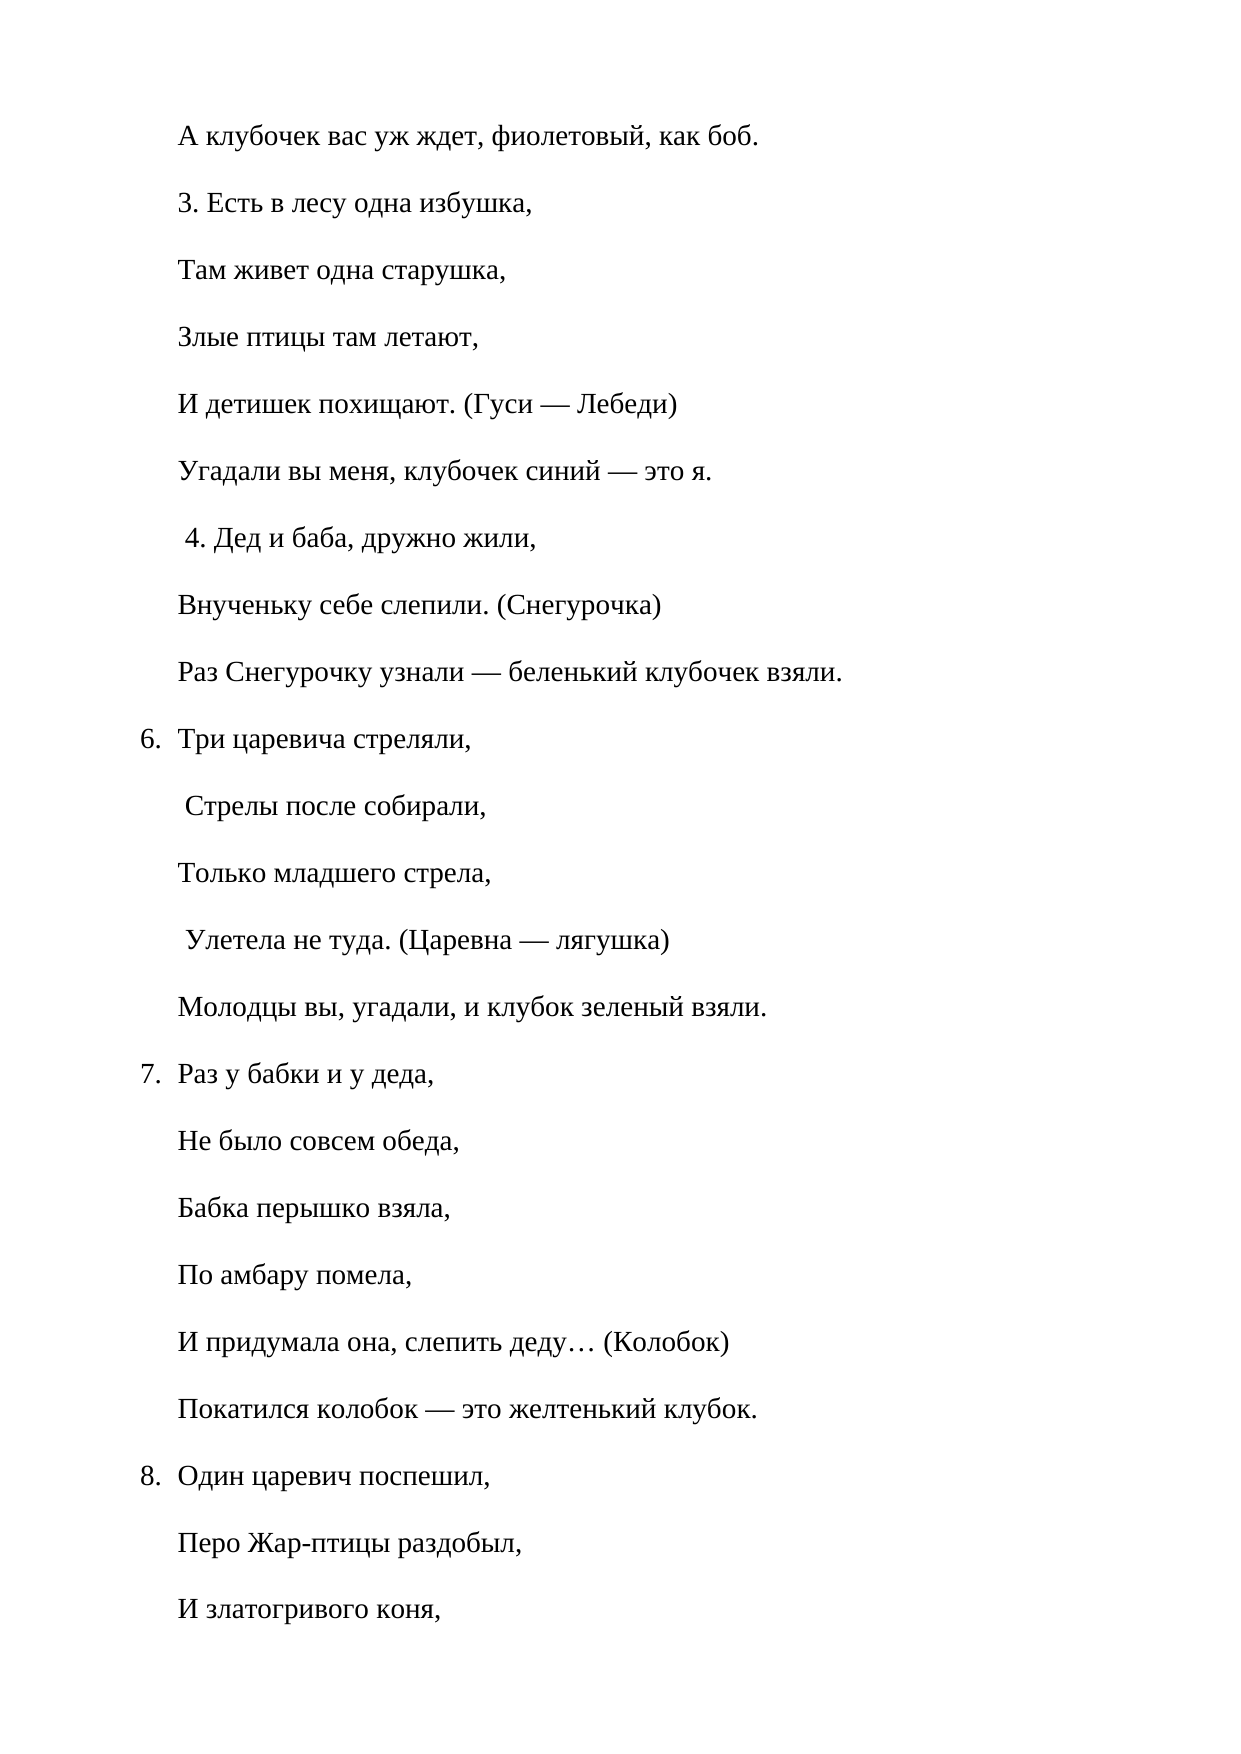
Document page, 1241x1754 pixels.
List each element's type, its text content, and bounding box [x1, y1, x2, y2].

text И детишек похищают. (Гуси — Лебеди) [177, 386, 1152, 419]
list Раз у бабки и у деда, [140, 1056, 1152, 1089]
text Внученьку себе слепили. (Снегурочка) [177, 587, 1152, 621]
text 3. Есть в лесу одна избушка, [177, 185, 1152, 219]
text А клубочек вас уж ждет, фиолетовый, как боб. [177, 118, 1152, 152]
list Три царевича стреляли, [140, 721, 1152, 754]
text Стрелы после собирали, [177, 788, 1152, 821]
text Покатился колобок — это желтенький клубок. [177, 1391, 1152, 1424]
text Угадали вы меня, клубочек синий — это я. [177, 453, 1152, 487]
text И златогривого коня, [177, 1592, 1152, 1625]
text 4. Дед и баба, дружно жили, [177, 520, 1152, 553]
text Злые птицы там летают, [177, 319, 1152, 353]
text Раз Снегурочку узнали — беленький клубочек взяли. [177, 654, 1152, 687]
text По амбару помела, [177, 1257, 1152, 1290]
text Улетела не туда. (Царевна — лягушка) [177, 922, 1152, 955]
text И придумала она, слепить деду… (Колобок) [177, 1324, 1152, 1357]
list Один царевич поспешил, [140, 1458, 1152, 1491]
text Бабка перышко взяла, [177, 1190, 1152, 1223]
text Только младшего стрела, [177, 855, 1152, 888]
text Перо Жар-птицы раздобыл, [177, 1525, 1152, 1558]
text Не было совсем обеда, [177, 1123, 1152, 1156]
text Там живет одна старушка, [177, 252, 1152, 286]
text Молодцы вы, угадали, и клубок зеленый взяли. [177, 989, 1152, 1022]
